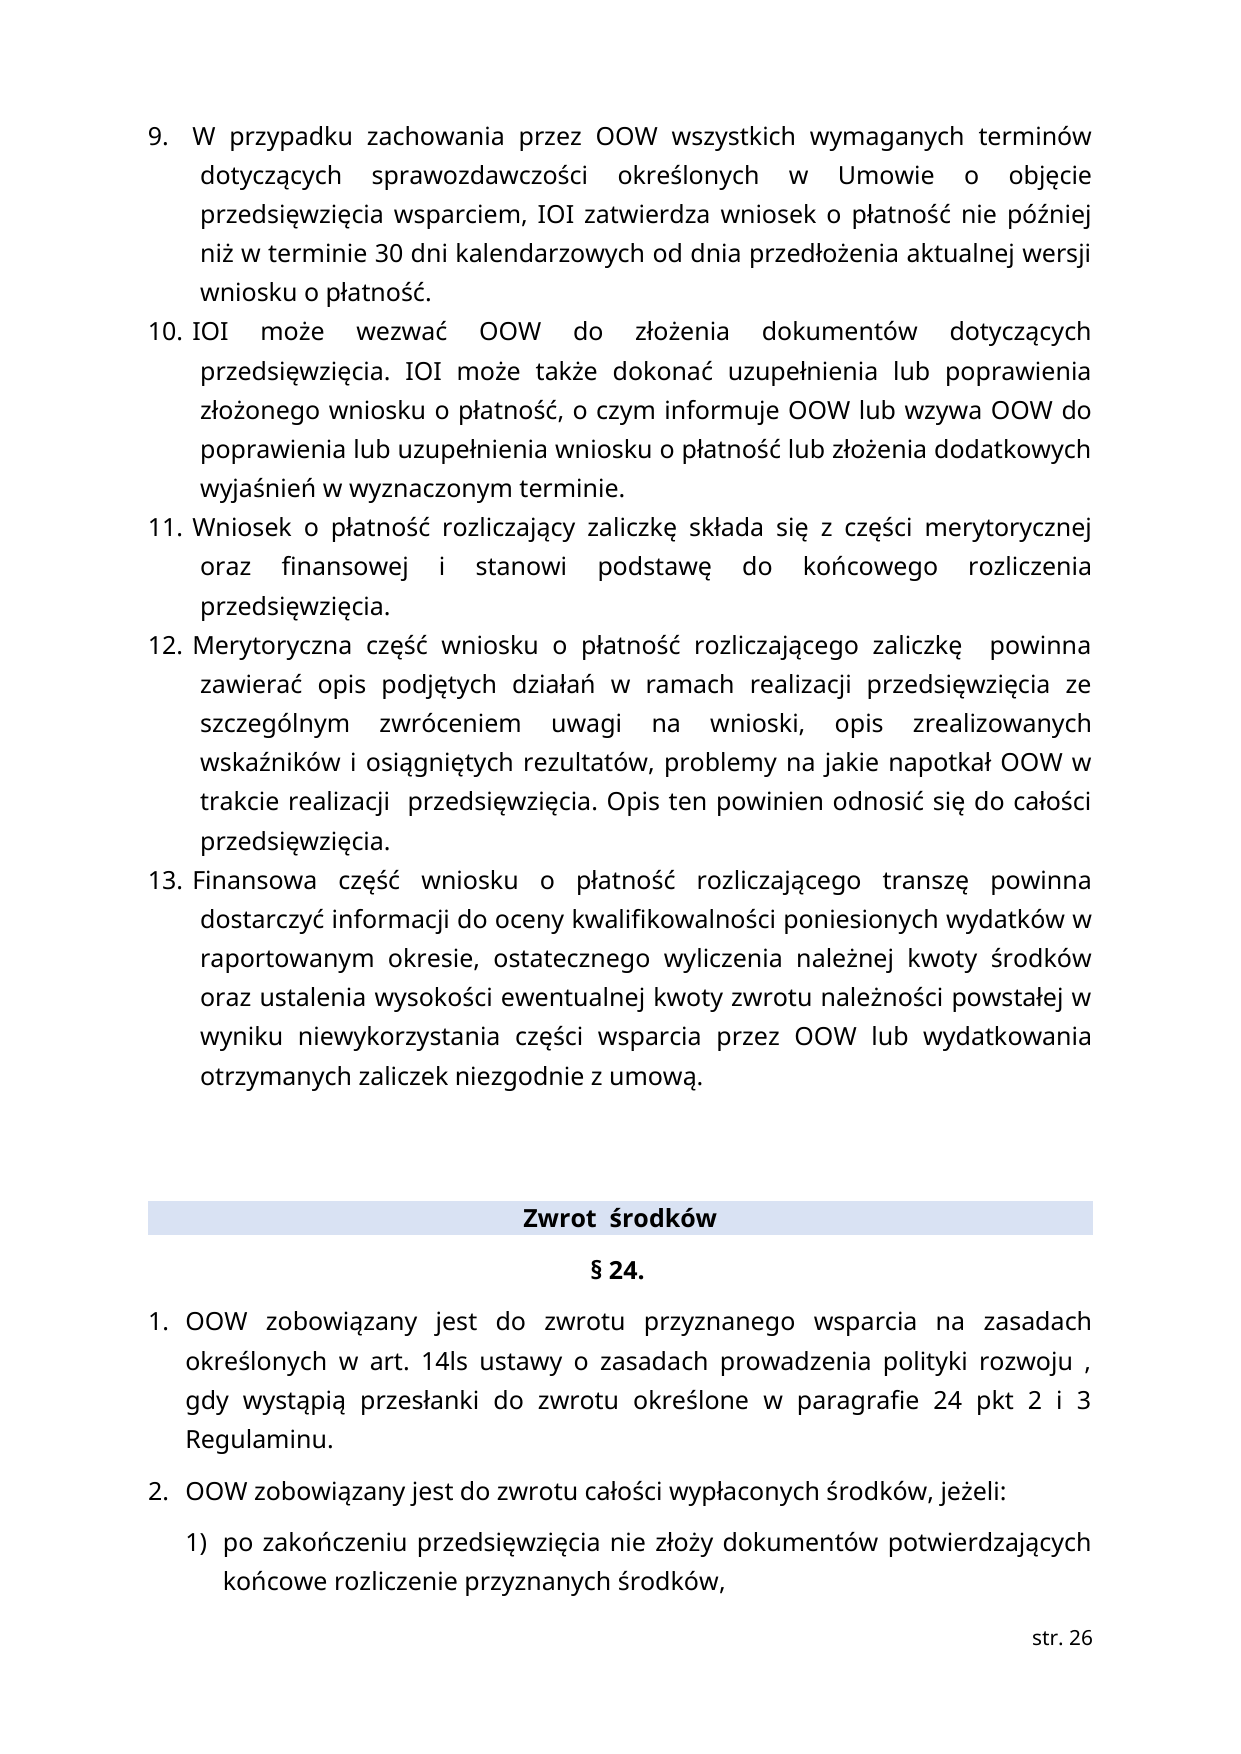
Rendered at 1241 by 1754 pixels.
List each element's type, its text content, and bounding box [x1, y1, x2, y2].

list Wniosek o płatność rozliczający zaliczkę składa się z części merytorycznej oraz finansowej i stanowi podstawę do końcowego rozliczenia przedsięwzięcia. [148, 510, 1093, 622]
list IOI może wezwać OOW do złożenia dokumentów dotyczących przedsięwzięcia. IOI może także dokonać uzupełnienia lub poprawienia złożonego wniosku o płatność, o czym informuje OOW lub wzywa OOW do poprawienia lub uzupełnienia wniosku o płatność lub złożenia dodatkowych wyjaśnień w wyznaczonym terminie. [148, 314, 1093, 505]
list W przypadku zachowania przez OOW wszystkich wymaganych terminów dotyczących sprawozdawczości określonych w Umowie o objęcie przedsięwzięcia wsparciem, IOI zatwierdza wniosek o płatność nie później niż w terminie 30 dni kalendarzowych od dnia przedłożenia aktualnej wersji wniosku o płatność. [148, 118, 1093, 309]
list Merytoryczna część wniosku o płatność rozliczającego zaliczkę powinna zawierać opis podjętych działań w ramach realizacji przedsięwzięcia ze szczególnym zwróceniem uwagi na wnioski, opis zrealizowanych wskaźników i osiągniętych rezultatów, problemy na jakie napotkał OOW w trakcie realizacji przedsięwzięcia. Opis ten powinien odnosić się do całości przedsięwzięcia. [148, 627, 1093, 857]
list po zakończeniu przedsięwzięcia nie złoży dokumentów potwierdzających końcowe rozliczenie przyznanych środków, [185, 1525, 1093, 1598]
list OOW zobowiązany jest do zwrotu przyznanego wsparcia na zasadach określonych w art. 14ls ustawy o zasadach prowadzenia polityki rozwoju , gdy wystąpią przesłanki do zwrotu określone w paragrafie 24 pkt 2 i 3 Regulaminu. [148, 1304, 1093, 1456]
list Finansowa część wniosku o płatność rozliczającego transzę powinna dostarczyć informacji do oceny kwalifikowalności poniesionych wydatków w raportowanym okresie, ostatecznego wyliczenia należnej kwoty środków oraz ustalenia wysokości ewentualnej kwoty zwrotu należności powstałej w wyniku niewykorzystania części wsparcia przez OOW lub wydatkowania otrzymanych zaliczek niezgodnie z umową. [148, 862, 1093, 1092]
list OOW zobowiązany jest do zwrotu całości wypłaconych środków, jeżeli: [148, 1473, 1093, 1507]
subtitle Zwrot środków [148, 1201, 1093, 1235]
list § 24. [554, 1252, 1093, 1286]
